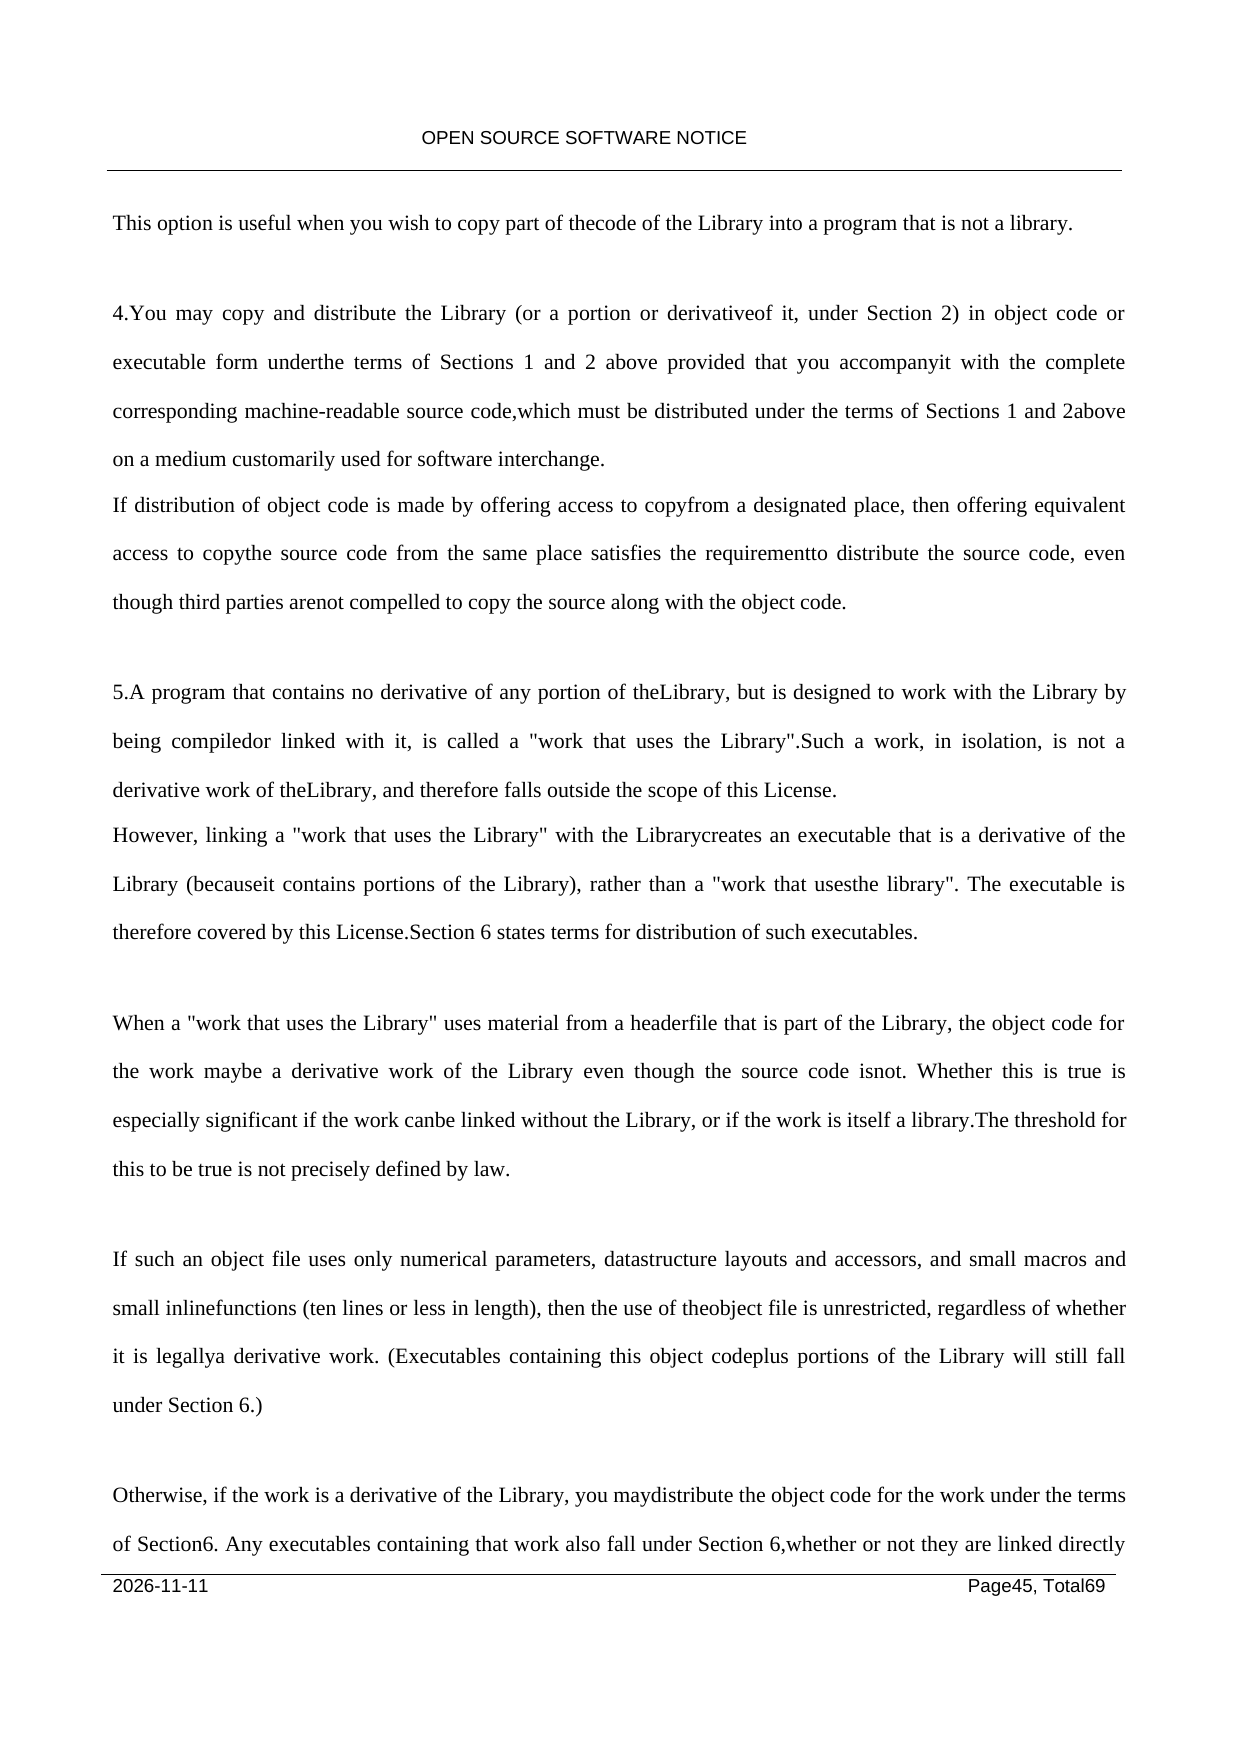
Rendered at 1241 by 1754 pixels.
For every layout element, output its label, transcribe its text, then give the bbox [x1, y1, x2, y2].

text If distribution of object code is made by offering access to copyfrom a designated place, then offering equivalent access to copythe source code from the same place satisfies the requirementto distribute the source code, even though third parties arenot compelled to copy the source along with the object code. [112, 488, 1128, 618]
text 4.You may copy and distribute the Library (or a portion or derivativeof it, under Section 2) in object code or executable form underthe terms of Sections 1 and 2 above provided that you accompanyit with the complete corresponding machine-readable source code,which must be distributed under the terms of Sections 1 and 2above on a medium customarily used for software interchange. [112, 297, 1128, 475]
text 5.A program that contains no derivative of any portion of theLibrary, but is designed to work with the Library by being compiledor linked with it, is called a "work that uses the Library".Such a work, in isolation, is not a derivative work of theLibrary, and therefore falls outside the scope of this License. [112, 676, 1128, 806]
text However, linking a "work that uses the Library" with the Librarycreates an executable that is a derivative of the Library (becauseit contains portions of the Library), rather than a "work that usesthe library". The executable is therefore covered by this License.Section 6 states terms for distribution of such executables. [112, 818, 1128, 948]
text When a "work that uses the Library" uses material from a headerfile that is part of the Library, the object code for the work maybe a derivative work of the Library even though the source code isnot. Whether this is true is especially significant if the work canbe linked without the Library, or if the work is itself a library.The threshold for this to be true is not precisely defined by law. [112, 1006, 1128, 1185]
text This option is useful when you wish to copy part of thecode of the Library into a program that is not a library. [112, 206, 1128, 239]
text If such an object file uses only numerical parameters, datastructure layouts and accessors, and small macros and small inlinefunctions (ten lines or less in length), then the use of theobject file is unrestricted, regardless of whether it is legallya derivative work. (Executables containing this object codeplus portions of the Library will still fall under Section 6.) [112, 1242, 1128, 1421]
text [112, 1479, 1128, 1560]
